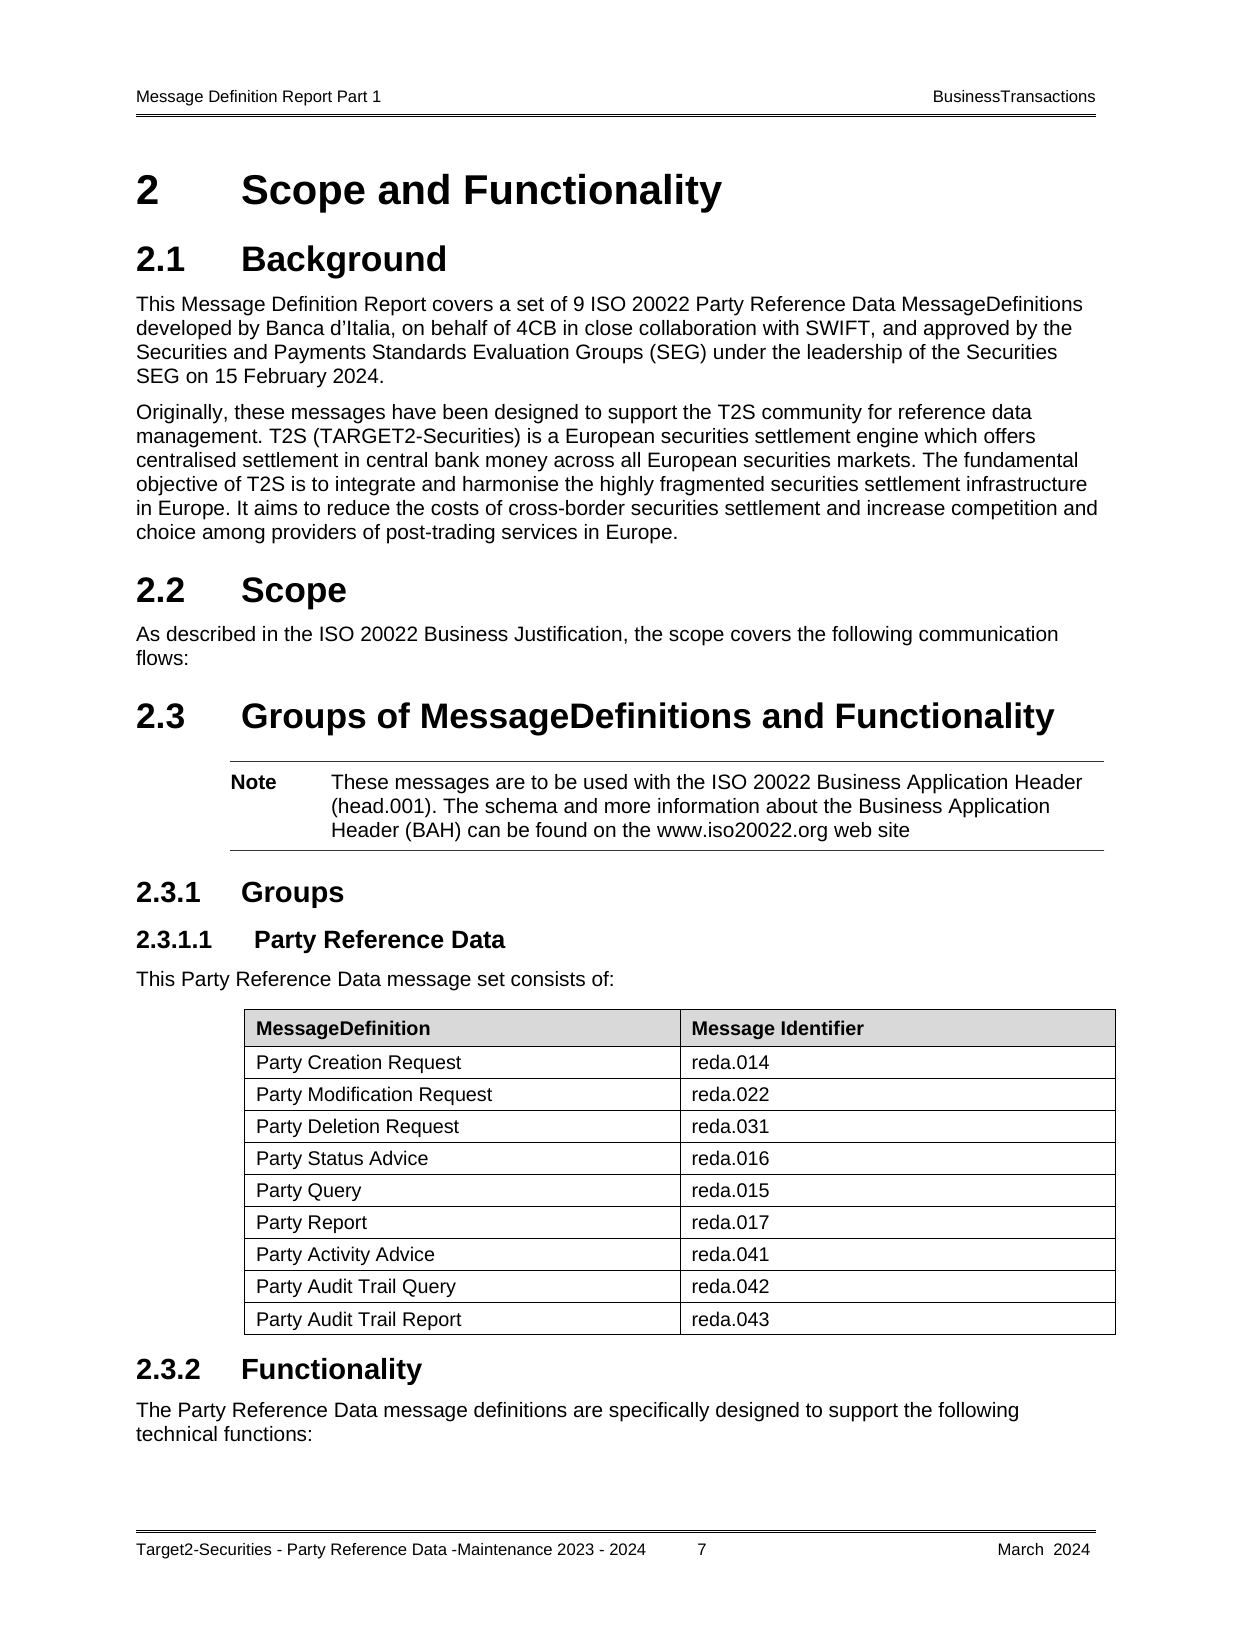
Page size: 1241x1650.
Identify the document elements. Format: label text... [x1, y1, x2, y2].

subtitle Scope and Functionality [136, 166, 1104, 213]
table_cell Party Query [245, 1175, 680, 1206]
table_cell reda.017 [681, 1207, 1115, 1238]
table_cell Party Activity Advice [245, 1239, 680, 1270]
table_cell reda.015 [681, 1175, 1115, 1206]
text Originally, these messages have been designed to support the T2S community for reference data management. T2S (TARGET2-Securities) is a European securities settlement engine which offers centralised settlement in central bank money across all European securities markets. The fundamental objective of T2S is to integrate and harmonise the highly fragmented securities settlement infrastructure in Europe. It aims to reduce the costs of cross-border securities settlement and increase competition and choice among providers of post-trading services in Europe. [136, 400, 1104, 544]
subtitle Groups of MessageDefinitions and Functionality [136, 695, 1104, 736]
text These messages are to be used with the ISO 20022 Business Application Header (head.001). The schema and more information about the Business Application Header (BAH) can be found on the www.iso20022.org web site [230, 762, 1104, 850]
subtitle Scope [136, 569, 1104, 609]
table_cell Party Audit Trail Query [245, 1271, 680, 1302]
table_cell reda.031 [681, 1111, 1115, 1142]
subtitle Background [136, 238, 1104, 279]
table_cell Party Status Advice [245, 1143, 680, 1174]
table_cell reda.041 [681, 1239, 1115, 1270]
subtitle Groups [136, 875, 1104, 909]
table_cell reda.022 [681, 1079, 1115, 1110]
table_cell Party Creation Request [245, 1047, 680, 1078]
table_cell Party Audit Trail Report [245, 1303, 680, 1334]
subtitle Functionality [136, 1352, 1104, 1386]
table_cell Party Deletion Request [245, 1111, 680, 1142]
table_cell reda.043 [681, 1303, 1115, 1334]
text This Message Definition Report covers a set of 9 ISO 20022 Party Reference Data MessageDefinitions developed by Banca d’Italia, on behalf of 4CB in close collaboration with SWIFT, and approved by the Securities and Payments Standards Evaluation Groups (SEG) under the leadership of the Securities SEG on 15 February 2024. [136, 292, 1104, 387]
table_header MessageDefinition [245, 1010, 680, 1046]
text The Party Reference Data message definitions are specifically designed to support the following technical functions: [136, 1398, 1104, 1446]
subtitle Party Reference Data [136, 925, 1104, 954]
table_header Message Identifier [681, 1010, 1115, 1046]
table_cell reda.042 [681, 1271, 1115, 1302]
table_cell reda.016 [681, 1143, 1115, 1174]
text As described in the ISO 20022 Business Justification, the scope covers the following communication flows: [136, 622, 1104, 670]
table_cell Party Report [245, 1207, 680, 1238]
text This Party Reference Data message set consists of: [136, 967, 1104, 991]
table_cell Party Modification Request [245, 1079, 680, 1110]
table_cell reda.014 [681, 1047, 1115, 1078]
